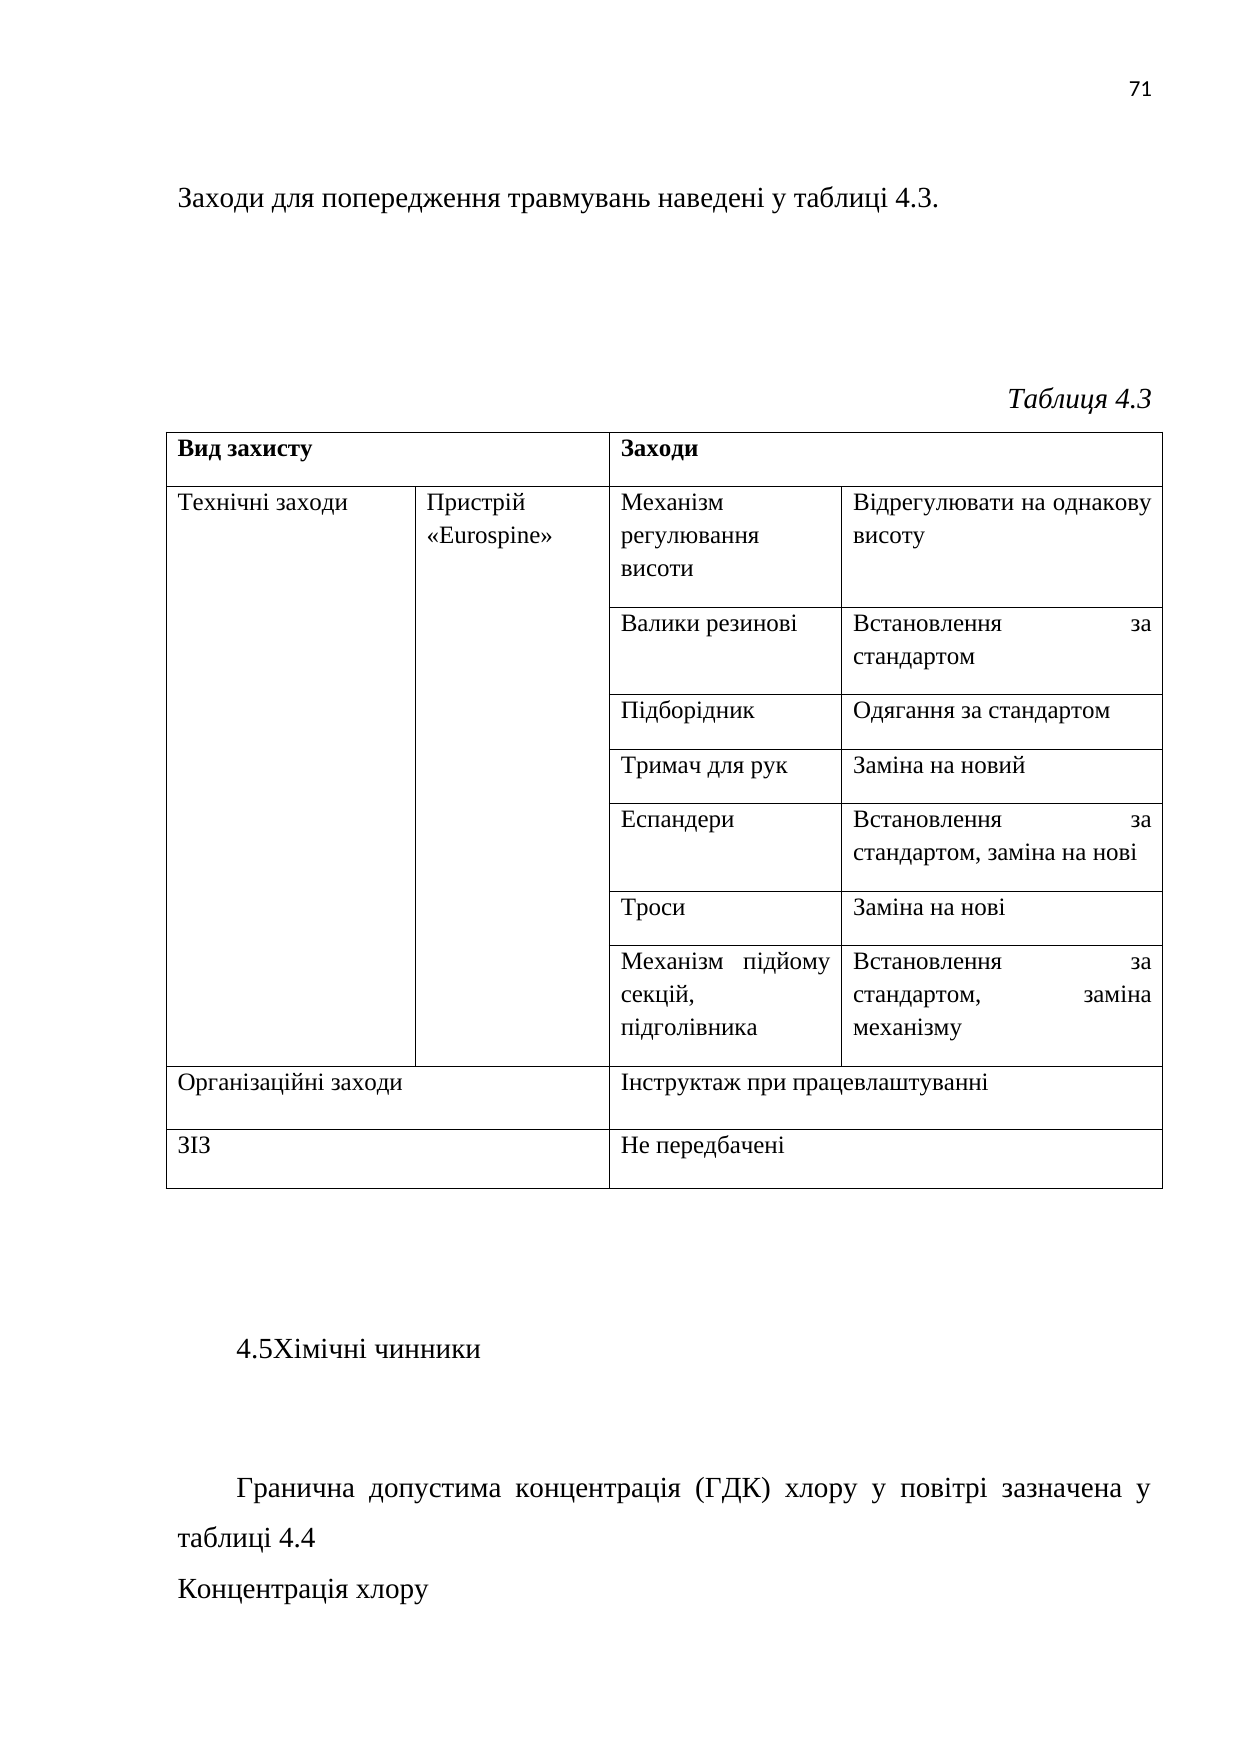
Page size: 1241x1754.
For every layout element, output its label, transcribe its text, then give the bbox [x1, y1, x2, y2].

table_cell Встановлення за стандартом, заміна на нові [842, 804, 1162, 891]
table_cell Еспандери [610, 804, 841, 891]
text Заходи для попередження травмувань наведені у таблиці 4.3. [177, 180, 1152, 214]
table_cell Встановлення за стандартом [842, 608, 1162, 694]
table_cell Валики резинові [610, 608, 841, 694]
table_header Заходи [610, 433, 1162, 486]
table_cell Одягання за стандартом [842, 695, 1162, 749]
text Таблиця 4.3 [177, 381, 1152, 415]
table_cell Підборідник [610, 695, 841, 749]
table_cell ЗІЗ [167, 1130, 609, 1188]
table_cell Пристрій «Еurоsріnе» [416, 487, 609, 1066]
table_header Вид захисту [167, 433, 609, 486]
table_cell Технічні заходи [167, 487, 415, 1066]
text Концентрація хлору [177, 1571, 1152, 1604]
table_cell Троси [610, 892, 841, 945]
table_cell Відрегулювати на однакову висоту [842, 487, 1162, 607]
table_cell Заміна на новий [842, 750, 1162, 803]
table_cell Тримач для рук [610, 750, 841, 803]
table_cell Не передбачені [610, 1130, 1162, 1188]
table_cell Механізм підйому секцій, підголівника [610, 946, 841, 1066]
table_cell Організаційні заходи [167, 1067, 609, 1129]
text Гранична допустима концентрація (ГДК) хлору у повітрі зазначена у таблиці 4.4 [177, 1470, 1152, 1554]
table_cell Механізм регулювання висоти [610, 487, 841, 607]
subtitle 4.5Хімічні чинники [177, 1331, 1152, 1364]
table_cell Заміна на нові [842, 892, 1162, 945]
table_cell Інструктаж при працевлаштуванні [610, 1067, 1162, 1129]
table_cell Встановлення за стандартом, заміна механізму [842, 946, 1162, 1066]
